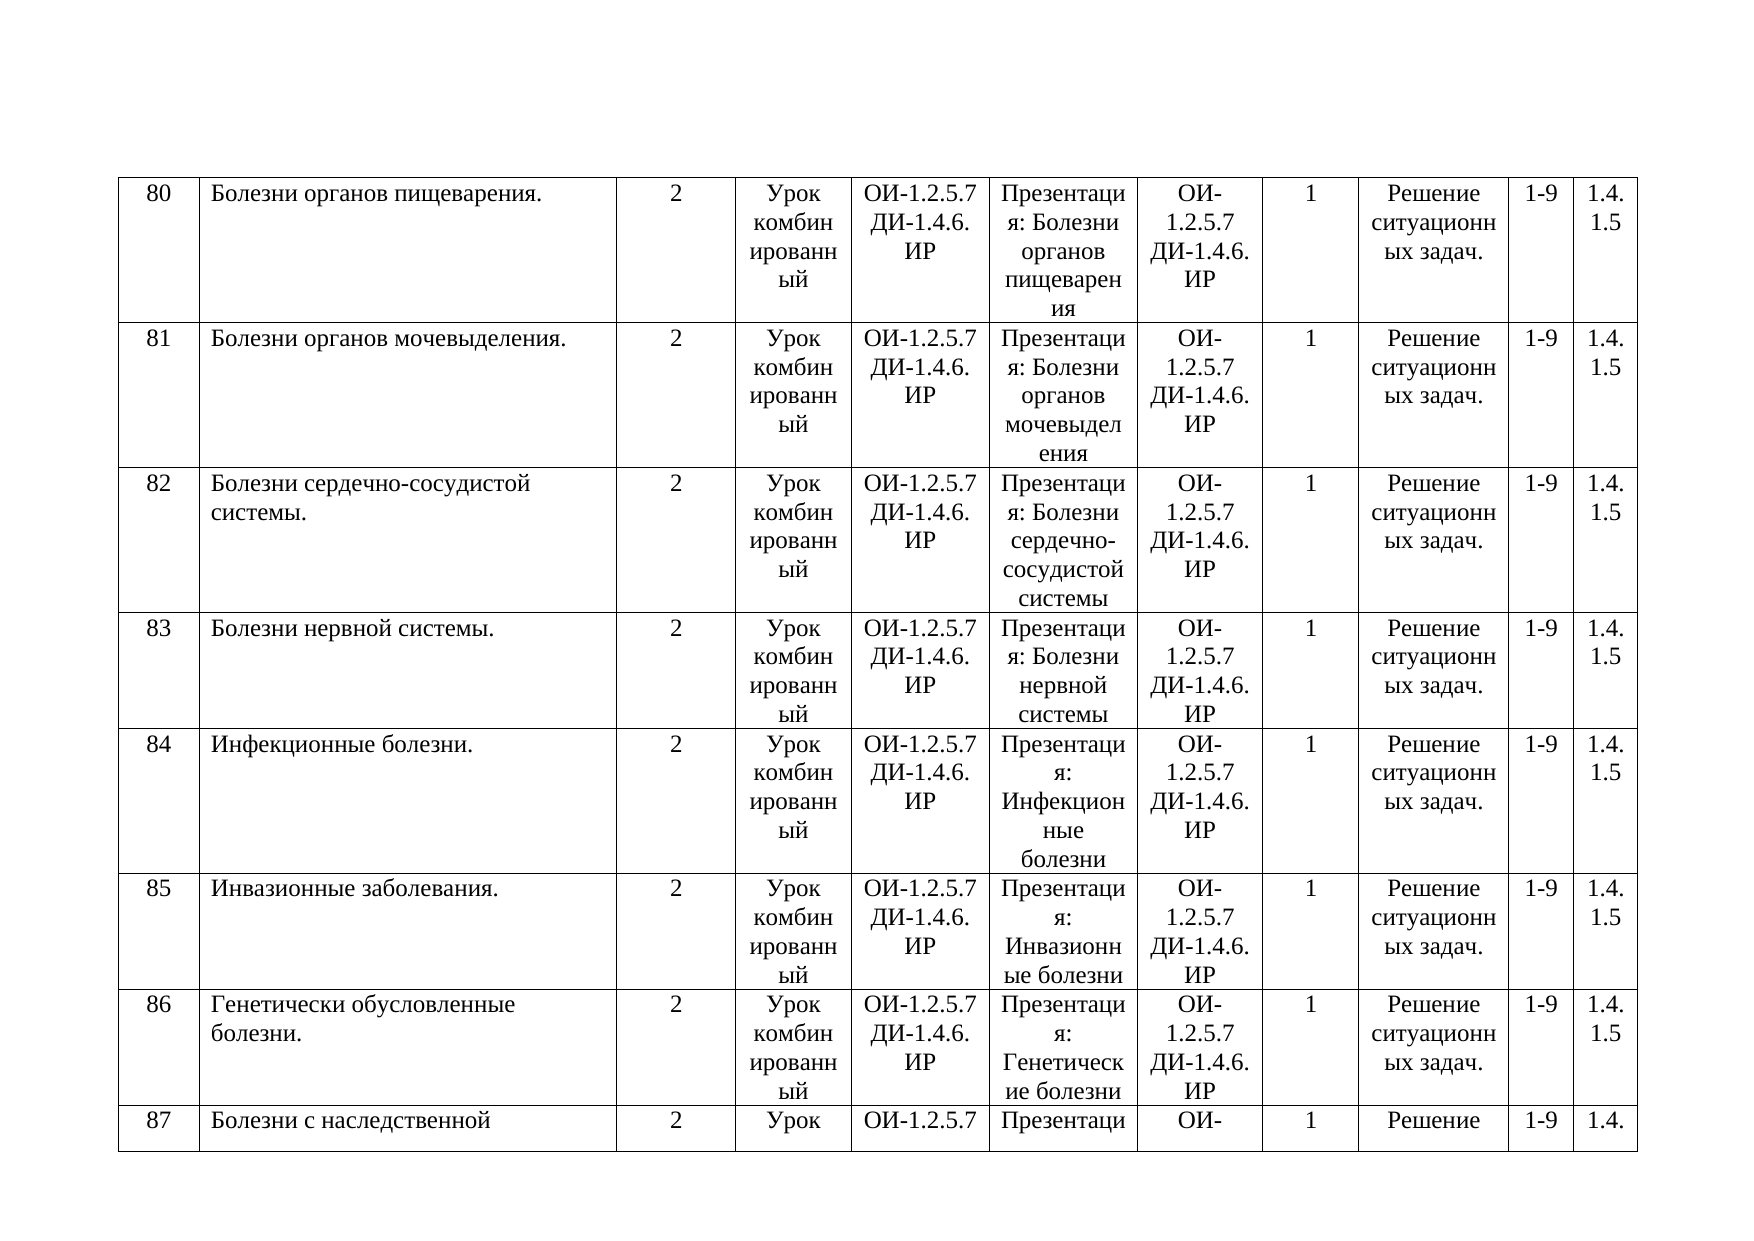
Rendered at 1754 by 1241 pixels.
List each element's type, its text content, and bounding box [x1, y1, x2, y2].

table_cell Решение ситуационных задач. [1359, 874, 1508, 988]
table_cell 2 [617, 468, 735, 612]
table_cell ОИ-1.2.5.7 ДИ-1.4.6. ИР [1138, 874, 1262, 988]
table_cell Презентация: Инфекционные болезни [990, 729, 1137, 872]
table_cell Инвазионные заболевания. [200, 874, 616, 988]
table_cell 87 [119, 1106, 199, 1151]
table_cell Решение ситуационных задач. [1359, 613, 1508, 728]
table_cell ОИ-1.2.5.7 ДИ-1.4.6. ИР [852, 468, 989, 612]
table_cell Инфекционные болезни. [200, 729, 616, 872]
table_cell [852, 178, 989, 322]
table_cell Болезни органов пищеварения. [200, 178, 616, 322]
table_cell 1 [1263, 990, 1358, 1104]
table_cell Презентация: Болезни органов мочевыделения [990, 323, 1137, 467]
table_cell Урок комбинированный [736, 874, 851, 988]
table_cell 1 [1263, 323, 1358, 467]
table_cell 1.4.1.5 [1574, 468, 1637, 612]
table_cell ОИ-1.2.5.7 ДИ-1.4.6. ИР [852, 613, 989, 728]
table_cell Презентация: Болезни органов пищеварения [990, 178, 1137, 322]
table_cell 2 [617, 613, 735, 728]
table_cell 2 [617, 990, 735, 1104]
table_cell ОИ-1.2.5.7 ДИ-1.4.6. ИР [852, 323, 989, 467]
table_cell Презентация: Болезни сердечно-сосудистой системы [990, 468, 1137, 612]
table_cell 2 [617, 729, 735, 872]
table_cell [736, 1106, 851, 1151]
table_cell 81 [119, 323, 199, 467]
table_cell 1.4.1.5 [1574, 1106, 1637, 1151]
table_cell 1-9 [1509, 1106, 1573, 1151]
table_cell 84 [119, 729, 199, 872]
table_cell ОИ-1.2.5.7 ДИ-1.4.6. ИР [852, 729, 989, 872]
table_cell Презентация: Болезни нервной системы [990, 613, 1137, 728]
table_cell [990, 1106, 1137, 1151]
table_cell Презентация: Генетические болезни [990, 990, 1137, 1104]
table_cell 1.4.1.5 [1574, 613, 1637, 728]
table_cell Урок комбинированный [736, 178, 851, 322]
table_cell 85 [119, 874, 199, 988]
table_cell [1359, 178, 1508, 322]
table_cell Урок комбинированный [736, 729, 851, 872]
table_cell 1.4.1.5 [1574, 729, 1637, 872]
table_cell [1359, 1106, 1508, 1151]
table_cell 82 [119, 468, 199, 612]
table_cell 2 [617, 178, 735, 322]
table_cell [1138, 178, 1262, 322]
table_cell 83 [119, 613, 199, 728]
table_cell 1.4.1.5 [1574, 323, 1637, 467]
table_cell 2 [617, 1106, 735, 1151]
table_cell ОИ-1.2.5.7 ДИ-1.4.6. ИР [852, 990, 989, 1104]
table_cell ОИ-1.2.5.7 ДИ-1.4.6. ИР [852, 874, 989, 988]
table_cell Презентация: Инвазионные болезни [990, 874, 1137, 988]
table_cell 1.4.1.5 [1574, 990, 1637, 1104]
table_cell 1-9 [1509, 874, 1573, 988]
table_cell ОИ-1.2.5.7 ДИ-1.4.6. ИР [1138, 468, 1262, 612]
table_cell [200, 1106, 616, 1151]
table_cell 1-9 [1509, 323, 1573, 467]
table_cell 1-9 [1509, 729, 1573, 872]
table_cell 1-9 [1509, 990, 1573, 1104]
table_cell 2 [617, 323, 735, 467]
table_cell 1 [1263, 874, 1358, 988]
table_cell Болезни нервной системы. [200, 613, 616, 728]
table_cell Урок комбинированный [736, 468, 851, 612]
table_cell Решение ситуационных задач. [1359, 990, 1508, 1104]
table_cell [852, 1106, 989, 1151]
table_cell 1.4.1.5 [1574, 874, 1637, 988]
table_cell ОИ-1.2.5.7 ДИ-1.4.6. ИР [1138, 613, 1262, 728]
table_cell 1 [1263, 613, 1358, 728]
table_cell 1 [1263, 729, 1358, 872]
table_cell 1 [1263, 468, 1358, 612]
table_cell 1-9 [1509, 178, 1573, 322]
table_cell ОИ-1.2.5.7 ДИ-1.4.6. ИР [1138, 729, 1262, 872]
table_cell 1.4.1.5 [1574, 178, 1637, 322]
table_cell Урок комбинированный [736, 990, 851, 1104]
table_cell 1-9 [1509, 468, 1573, 612]
table_cell Болезни сердечно-сосудистой системы. [200, 468, 616, 612]
table_cell Решение ситуационных задач. [1359, 323, 1508, 467]
table_cell ОИ-1.2.5.7 ДИ-1.4.6. ИР [1138, 323, 1262, 467]
table_cell 80 [119, 178, 199, 322]
table_cell Решение ситуационных задач. [1359, 729, 1508, 872]
table_cell Решение ситуационных задач. [1359, 468, 1508, 612]
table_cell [1138, 1106, 1262, 1151]
table_cell Урок комбинированный [736, 613, 851, 728]
table_cell Генетически обусловленные болезни. [200, 990, 616, 1104]
table_cell 86 [119, 990, 199, 1104]
table_cell Урок комбинированный [736, 323, 851, 467]
table_cell 1 [1263, 178, 1358, 322]
table_cell 1-9 [1509, 613, 1573, 728]
table_cell 2 [617, 874, 735, 988]
table_cell Болезни органов мочевыделения. [200, 323, 616, 467]
table_cell ОИ-1.2.5.7 ДИ-1.4.6. ИР [1138, 990, 1262, 1104]
table_cell 1 [1263, 1106, 1358, 1151]
